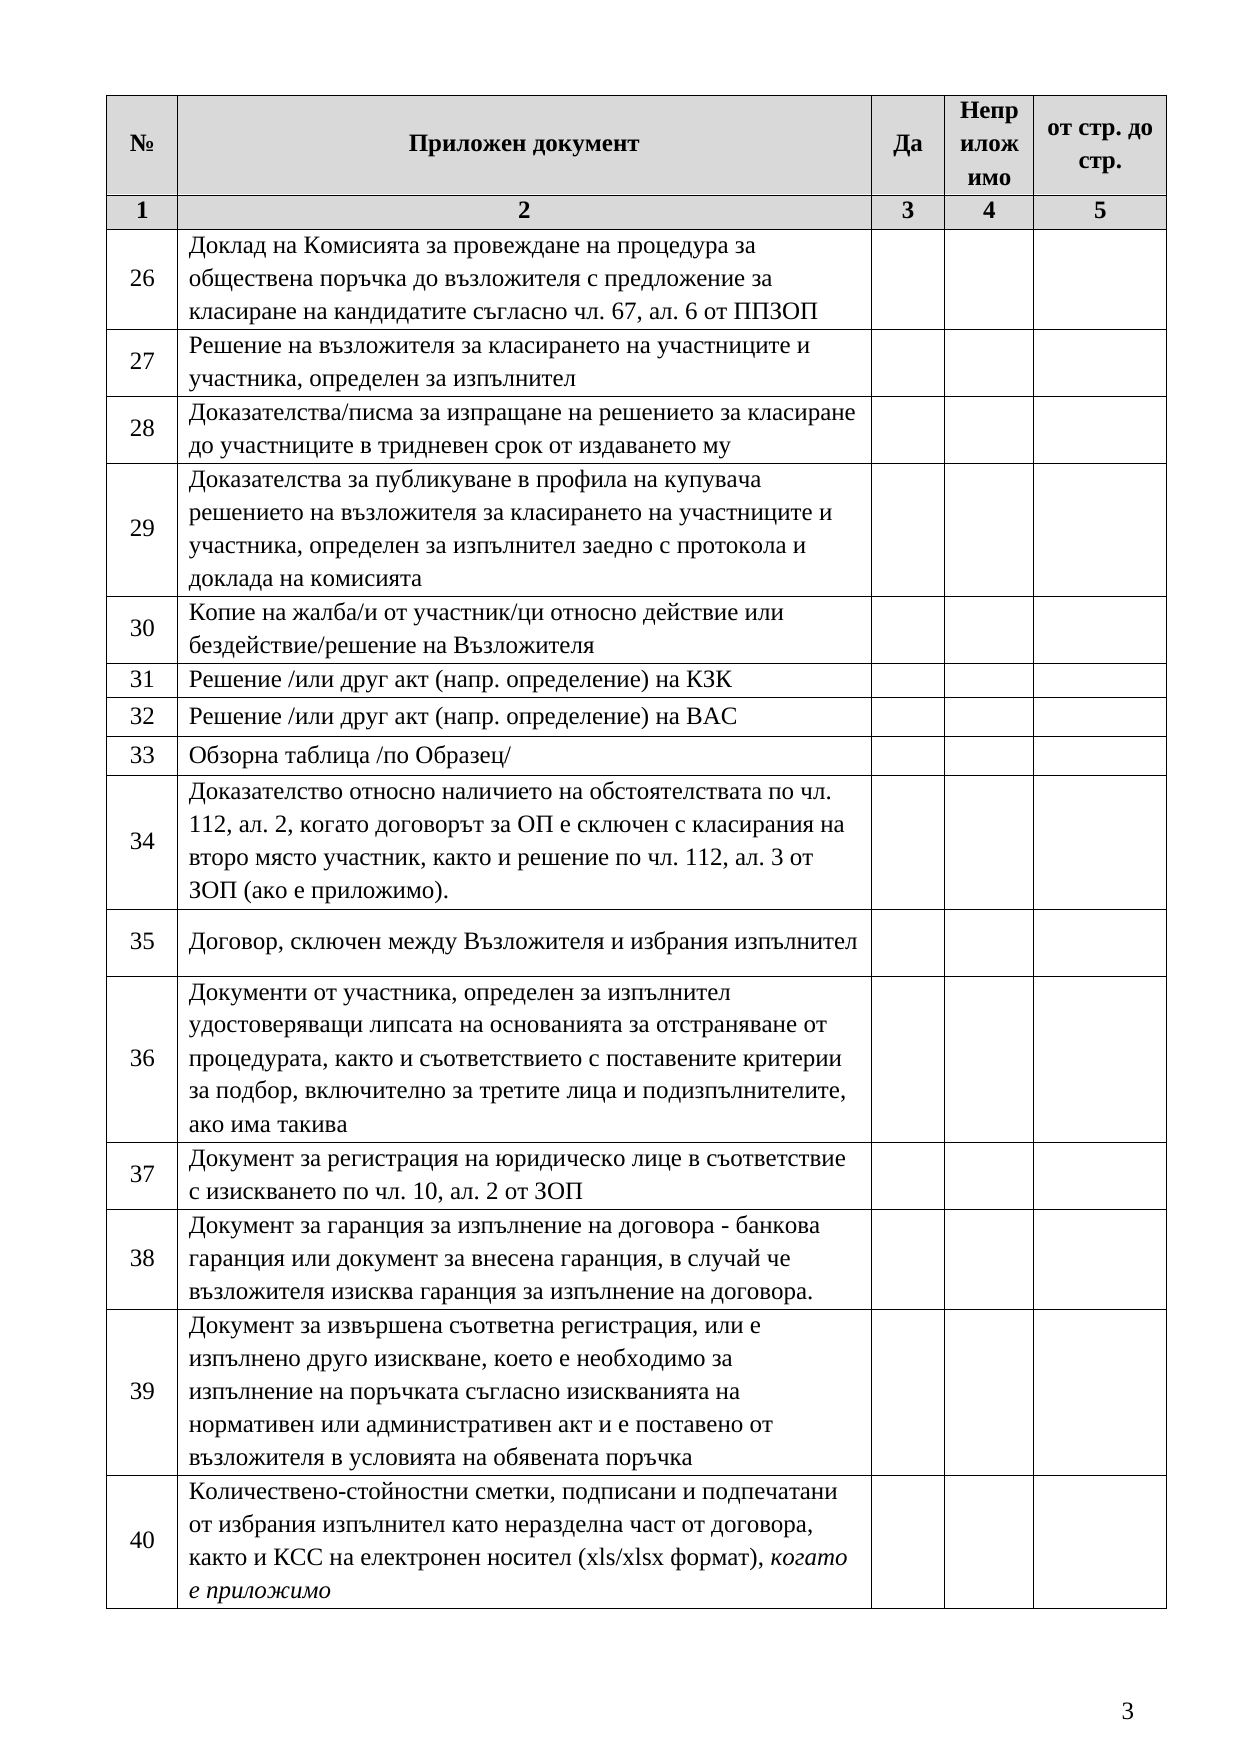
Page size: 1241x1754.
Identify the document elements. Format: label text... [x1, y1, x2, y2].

table_cell 38 [107, 1210, 177, 1309]
table_cell [872, 230, 944, 329]
table_cell Доказателства за публикуване в профила на купувача решението на възложителя за класирането на участниците и участника, определен за изпълнител заедно с протокола и доклада на комисията [178, 464, 871, 596]
table_header от стр. до стр. [1034, 96, 1166, 194]
table_cell 5 [1034, 196, 1166, 229]
table_cell [872, 776, 944, 908]
table_cell [945, 397, 1033, 463]
table_cell [945, 1310, 1033, 1475]
table_cell Решение на възложителя за класирането на участниците и участника, определен за изпълнител [178, 330, 871, 396]
table_cell [1034, 664, 1166, 697]
table_cell 28 [107, 397, 177, 463]
table_cell Решение /или друг акт (напр. определение) на КЗК [178, 664, 871, 697]
table_cell [945, 910, 1033, 976]
table_cell [945, 1210, 1033, 1309]
table_cell [1034, 1143, 1166, 1209]
table_cell Обзорна таблица /по Образец/ [178, 737, 871, 775]
table_cell 39 [107, 1310, 177, 1475]
table_cell 2 [178, 196, 871, 229]
table_cell [872, 1143, 944, 1209]
table_cell Документ за гаранция за изпълнение на договора - банкова гаранция или документ за внесена гаранция, в случай че възложителя изисква гаранция за изпълнение на договора. [178, 1210, 871, 1309]
table_cell Доказателства/писма за изпращане на решението за класиране до участниците в тридневен срок от издаването му [178, 397, 871, 463]
table_cell [1034, 910, 1166, 976]
table_cell 37 [107, 1143, 177, 1209]
table_cell [872, 464, 944, 596]
table_cell [872, 1310, 944, 1475]
table_cell Доклад на Комисията за провеждане на процедура за обществена поръчка до възложителя с предложение за класиране на кандидатите съгласно чл. 67, ал. 6 от ППЗОП [178, 230, 871, 329]
table_cell [872, 664, 944, 697]
table_cell [1034, 1476, 1166, 1608]
table_cell [1034, 397, 1166, 463]
table_cell [872, 1476, 944, 1608]
table_cell Копие на жалба/и от участник/ци относно действие или бездействие/решение на Възложителя [178, 597, 871, 663]
table_cell [945, 737, 1033, 775]
table_cell Документи от участника, определен за изпълнител удостоверяващи липсата на основанията за отстраняване от процедурата, както и съответствието с поставените критерии за подбор, включително за третите лица и подизпълнителите, ако има такива [178, 977, 871, 1142]
table_cell [872, 1210, 944, 1309]
table_cell Доказателство относно наличието на обстоятелствата по чл. 112, ал. 2, когато договорът за ОП е сключен с класирания на второ място участник, както и решение по чл. 112, ал. 3 от ЗОП (ако е приложимо). [178, 776, 871, 908]
table_cell [945, 977, 1033, 1142]
table_cell [1034, 737, 1166, 775]
table_cell 4 [945, 196, 1033, 229]
table_cell [945, 1476, 1033, 1608]
table_cell [1034, 1210, 1166, 1309]
table_cell [872, 698, 944, 736]
table_header Да [872, 96, 944, 194]
table_cell Договор, сключен между Възложителя и избрания изпълнител [178, 910, 871, 976]
table_header № [107, 96, 177, 194]
table_cell [1034, 977, 1166, 1142]
table_cell [1034, 230, 1166, 329]
table_cell [945, 776, 1033, 908]
table_cell 27 [107, 330, 177, 396]
table_cell [945, 464, 1033, 596]
table_cell [872, 977, 944, 1142]
table_cell [872, 597, 944, 663]
table_cell [945, 230, 1033, 329]
table_cell 29 [107, 464, 177, 596]
table_cell [872, 397, 944, 463]
table_cell Документ за извършена съответна регистрация, или е изпълнено друго изискване, което е необходимо за изпълнение на поръчката съгласно изискванията на нормативен или административен акт и е поставено от възложителя в условията на обявената поръчка [178, 1310, 871, 1475]
table_cell Количествено-стойностни сметки, подписани и подпечатани от избрания изпълнител като неразделна част от договора, както и КСС на електронен носител (xls/xlsx формат), когато е приложимо [178, 1476, 871, 1608]
table_cell [945, 597, 1033, 663]
table_cell 35 [107, 910, 177, 976]
table_cell 3 [872, 196, 944, 229]
table_cell [1034, 776, 1166, 908]
table_cell [945, 664, 1033, 697]
table_cell 30 [107, 597, 177, 663]
table_cell [945, 1143, 1033, 1209]
table_header Приложен документ [178, 96, 871, 194]
table_cell 32 [107, 698, 177, 736]
table_cell [1034, 330, 1166, 396]
table_cell [945, 330, 1033, 396]
table_cell Решение /или друг акт (напр. определение) на ВАС [178, 698, 871, 736]
table_cell [872, 330, 944, 396]
table_cell [1034, 597, 1166, 663]
table_cell [872, 737, 944, 775]
table_header Неприложимо [945, 96, 1033, 194]
table_cell 1 [107, 196, 177, 229]
table_cell 33 [107, 737, 177, 775]
table_cell [945, 698, 1033, 736]
table_cell 26 [107, 230, 177, 329]
table_cell [1034, 1310, 1166, 1475]
table_cell [1034, 464, 1166, 596]
table_cell [872, 910, 944, 976]
table_cell 36 [107, 977, 177, 1142]
table_cell Документ за регистрация на юридическо лице в съответствие с изискването по чл. 10, ал. 2 от ЗОП [178, 1143, 871, 1209]
table_cell [1034, 698, 1166, 736]
table_cell 31 [107, 664, 177, 697]
table_cell 40 [107, 1476, 177, 1608]
table_cell 34 [107, 776, 177, 908]
